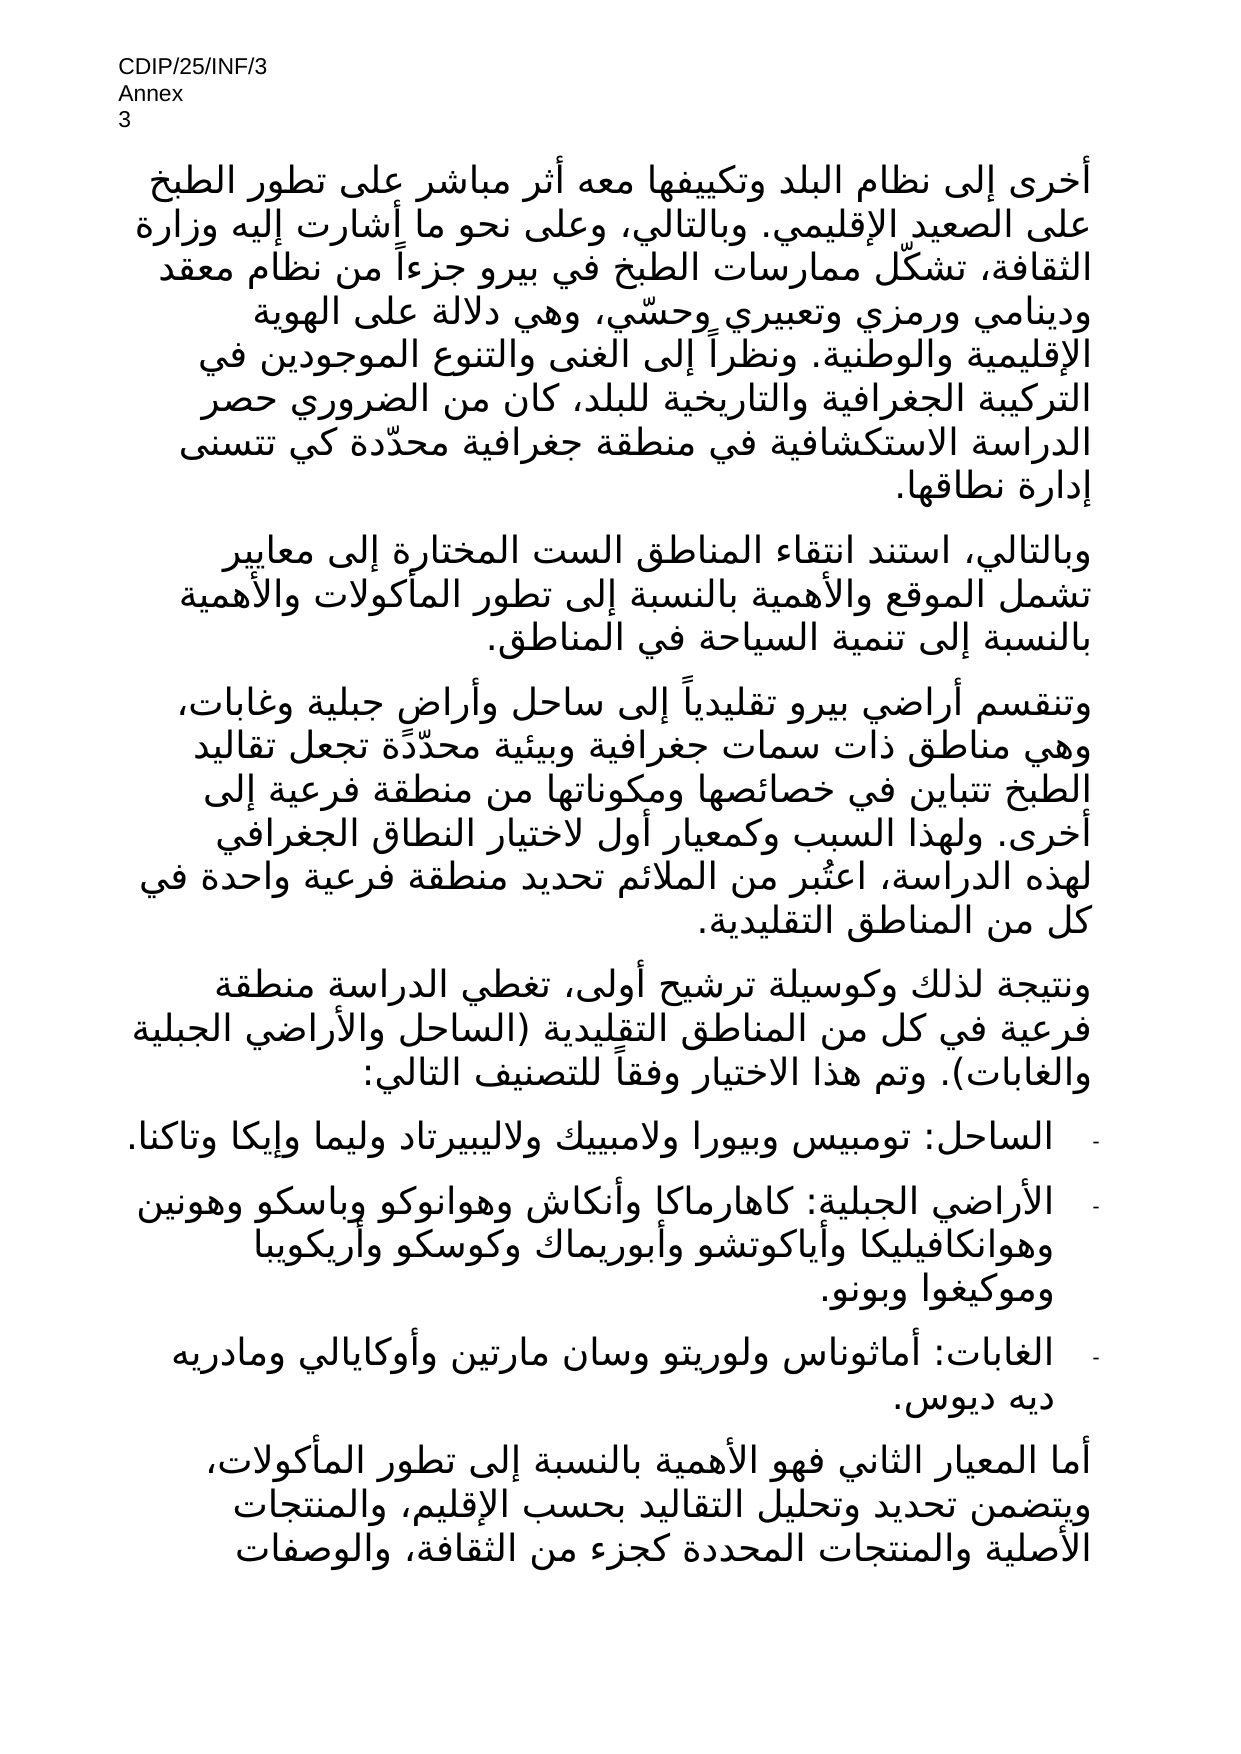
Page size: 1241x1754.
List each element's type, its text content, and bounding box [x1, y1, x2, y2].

list الأراضي الجبلية: كاهارماكا وأنكاش وهوانوكو وباسكو وهونين وهوانكافيليكا وأياكوتشو وأبوريماك وكوسكو وأريكويبا وموكيغوا وبونو. [118, 1179, 1092, 1310]
list الساحل: تومبيس وبيورا ولامبييك ولاليبيرتاد وليما وإيكا وتاكنا. [118, 1115, 1092, 1158]
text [118, 1439, 1092, 1570]
list الغابات: أماثوناس ولوريتو وسان مارتين وأوكايالي ومادريه ديه ديوس. [118, 1331, 1092, 1418]
text وتنقسم أراضي بيرو تقليدياً إلى ساحل وأراضٍ جبلية وغابات، وهي مناطق ذات سمات جغرافية وبيئية محدّدة تجعل تقاليد الطبخ تتباين في خصائصها ومكوناتها من منطقة فرعية إلى أخرى. ولهذا السبب وكمعيار أول لاختيار النطاق الجغرافي لهذه الدراسة، اعتُبر من الملائم تحديد منطقة فرعية واحدة في كل من المناطق التقليدية. [118, 680, 1092, 942]
text وبالتالي، استند انتقاء المناطق الست المختارة إلى معايير تشمل الموقع والأهمية بالنسبة إلى تطور المأكولات والأهمية بالنسبة إلى تنمية السياحة في المناطق. [118, 528, 1092, 659]
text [118, 158, 1092, 508]
text ونتيجة لذلك وكوسيلة ترشيح أولى، تغطي الدراسة منطقة فرعية في كل من المناطق التقليدية (الساحل والأراضي الجبلية والغابات). وتم هذا الاختيار وفقاً للتصنيف التالي: [118, 963, 1092, 1094]
